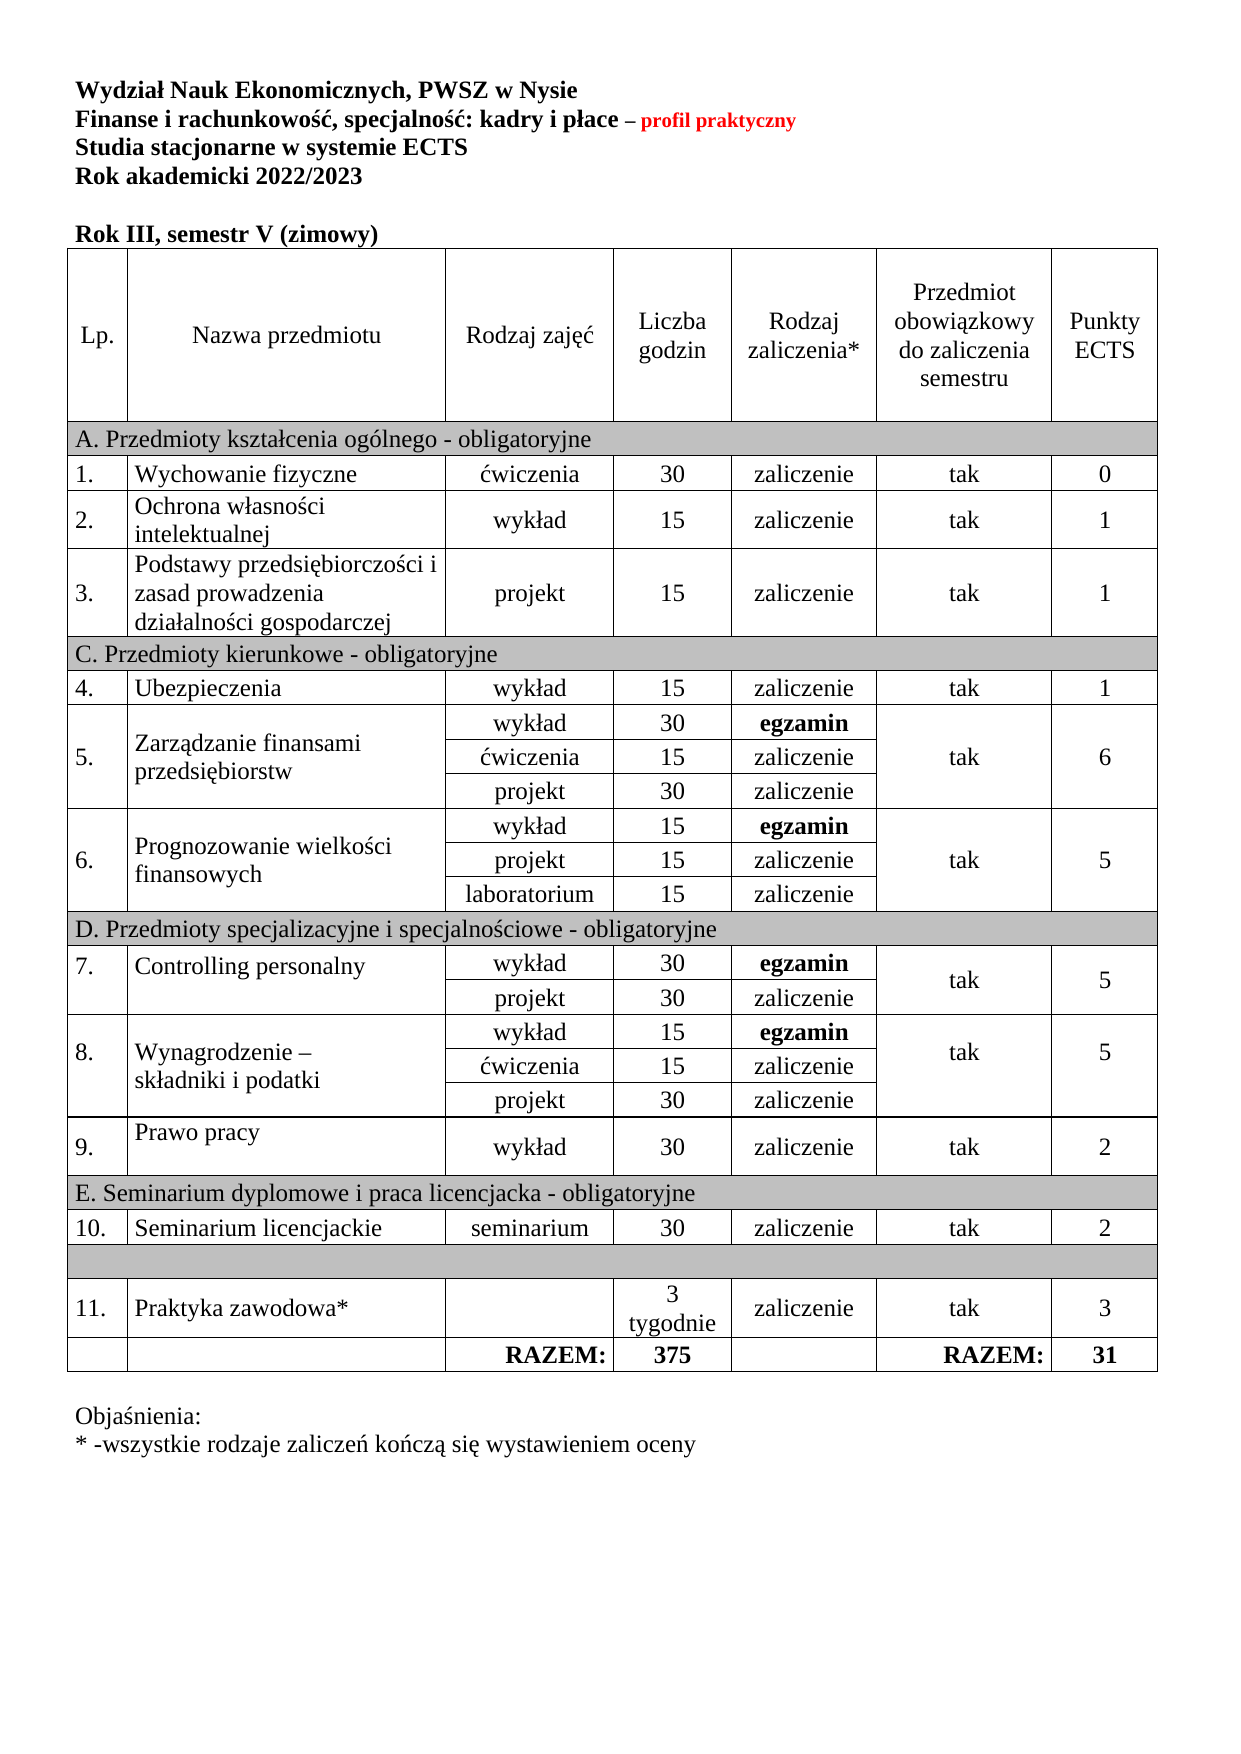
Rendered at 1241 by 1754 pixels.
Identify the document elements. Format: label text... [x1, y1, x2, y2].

table_cell 6. [68, 809, 127, 911]
table_cell 5 [1052, 1015, 1157, 1116]
table_cell tak [877, 1210, 1051, 1244]
table_cell 5. [68, 705, 127, 807]
table_cell 5 [1052, 946, 1157, 1014]
table_cell projekt [446, 980, 613, 1014]
table_cell zaliczenie [732, 980, 876, 1014]
table_header Rodzaj zaliczenia* [732, 249, 876, 421]
table_cell 30 [614, 1083, 731, 1116]
text Rok III, semestr V (zimowy) [75, 219, 1165, 247]
table_header Przedmiot obowiązkowy do zaliczenia semestru [877, 249, 1051, 421]
table_cell ćwiczenia [446, 740, 613, 773]
table_cell D. Przedmioty specjalizacyjne i specjalnościowe - obligatoryjne [68, 912, 1157, 945]
table_cell 30 [614, 1210, 731, 1244]
table_cell wykład [446, 946, 613, 979]
table_cell Podstawy przedsiębiorczości i zasad prowadzenia działalności gospodarczej [128, 549, 445, 636]
table_cell ćwiczenia [446, 456, 613, 490]
table_cell 1. [68, 456, 127, 490]
table_cell zaliczenie [732, 549, 876, 636]
table_cell zaliczenie [732, 671, 876, 704]
table_cell [68, 1245, 1157, 1278]
table_cell zaliczenie [732, 843, 876, 876]
table_cell egzamin [732, 1015, 876, 1048]
table_cell Seminarium licencjackie [128, 1210, 445, 1244]
table_cell wykład [446, 491, 613, 548]
table_cell 1 [1052, 549, 1157, 636]
table_cell 1 [1052, 491, 1157, 548]
table_cell 15 [614, 1015, 731, 1048]
table_cell 8. [68, 1015, 127, 1116]
table_cell zaliczenie [732, 1210, 876, 1244]
table_cell Controlling personalny [128, 946, 445, 1014]
table_cell 31 [1052, 1338, 1157, 1371]
table_cell 3 [1052, 1279, 1157, 1337]
table_cell Prognozowanie wielkości finansowych [128, 809, 445, 911]
table_cell [128, 1338, 445, 1371]
table_cell zaliczenie [732, 1083, 876, 1116]
table_cell 4. [68, 671, 127, 704]
table_cell tak [877, 456, 1051, 490]
table_cell 2. [68, 491, 127, 548]
table_cell C. Przedmioty kierunkowe - obligatoryjne [68, 637, 1157, 670]
table_cell 15 [614, 877, 731, 911]
table_cell tak [877, 549, 1051, 636]
table_cell 15 [614, 491, 731, 548]
table_cell 15 [614, 671, 731, 704]
table_cell projekt [446, 549, 613, 636]
table_cell tak [877, 491, 1051, 548]
table_cell [446, 1279, 613, 1337]
table_cell 9. [68, 1118, 127, 1175]
table_cell [732, 1338, 876, 1371]
table_cell 3. [68, 549, 127, 636]
table_header Lp. [68, 249, 127, 421]
table_cell 15 [614, 1049, 731, 1082]
table_cell zaliczenie [732, 877, 876, 911]
table_cell zaliczenie [732, 1049, 876, 1082]
table_cell zaliczenie [732, 456, 876, 490]
table_cell 1 [1052, 671, 1157, 704]
table_cell 15 [614, 740, 731, 773]
table_header Punkty ECTS [1052, 249, 1157, 421]
table_header Rodzaj zajęć [446, 249, 613, 421]
table_cell 30 [614, 456, 731, 490]
table_cell wykład [446, 671, 613, 704]
table_cell tak [877, 946, 1051, 1014]
table_cell projekt [446, 1083, 613, 1116]
table_cell zaliczenie [732, 1279, 876, 1337]
table_cell 10. [68, 1210, 127, 1244]
table_cell Praktyka zawodowa* [128, 1279, 445, 1337]
table_cell 11. [68, 1279, 127, 1337]
table_cell A. Przedmioty kształcenia ogólnego - obligatoryjne [68, 422, 1157, 455]
table_cell 5 [1052, 809, 1157, 911]
table_header Liczba godzin [614, 249, 731, 421]
table_cell 30 [614, 980, 731, 1014]
table_cell 375 [614, 1338, 731, 1371]
table_cell ćwiczenia [446, 1049, 613, 1082]
table_cell 15 [614, 809, 731, 842]
table_cell laboratorium [446, 877, 613, 911]
table_cell egzamin [732, 946, 876, 979]
table_cell Zarządzanie finansami przedsiębiorstw [128, 705, 445, 807]
table_cell zaliczenie [732, 740, 876, 773]
text Wydział Nauk Ekonomicznych, PWSZ w Nysie [75, 75, 1165, 104]
table_header Nazwa przedmiotu [128, 249, 445, 421]
table_cell wykład [446, 809, 613, 842]
table_cell zaliczenie [732, 1118, 876, 1175]
table_cell egzamin [732, 809, 876, 842]
table_cell 30 [614, 774, 731, 807]
table_cell 15 [614, 549, 731, 636]
table_cell 0 [1052, 456, 1157, 490]
table_cell 15 [614, 843, 731, 876]
text * -wszystkie rodzaje zaliczeń kończą się wystawieniem oceny [75, 1429, 1165, 1458]
table_cell 7. [68, 946, 127, 1014]
text Rok akademicki 2022/2023 [75, 161, 1165, 190]
table_cell 30 [614, 705, 731, 739]
table_cell zaliczenie [732, 491, 876, 548]
table_cell E. Seminarium dyplomowe i praca licencjacka - obligatoryjne [68, 1176, 1157, 1209]
table_cell Wynagrodzenie – składniki i podatki [128, 1015, 445, 1116]
table_cell wykład [446, 705, 613, 739]
table_cell wykład [446, 1118, 613, 1175]
table_cell 2 [1052, 1210, 1157, 1244]
table_cell tak [877, 705, 1051, 807]
table_cell Prawo pracy [128, 1118, 445, 1175]
table_cell 30 [614, 1118, 731, 1175]
table_cell zaliczenie [732, 774, 876, 807]
table_cell Ubezpieczenia [128, 671, 445, 704]
table_cell tak [877, 671, 1051, 704]
table_cell 6 [1052, 705, 1157, 807]
table_cell tak [877, 809, 1051, 911]
table_cell wykład [446, 1015, 613, 1048]
table_cell projekt [446, 843, 613, 876]
table_cell 30 [614, 946, 731, 979]
table_cell seminarium [446, 1210, 613, 1244]
table_cell tak [877, 1015, 1051, 1116]
table_cell RAZEM: [446, 1338, 613, 1371]
table_cell Ochrona własności intelektualnej [128, 491, 445, 548]
table_cell tak [877, 1279, 1051, 1337]
table_cell Wychowanie fizyczne [128, 456, 445, 490]
table_cell projekt [446, 774, 613, 807]
table_cell RAZEM: [877, 1338, 1051, 1371]
table_cell tak [877, 1118, 1051, 1175]
text Finanse i rachunkowość, specjalność: kadry i płace – profil praktyczny [75, 104, 1165, 132]
table_cell egzamin [732, 705, 876, 739]
table_cell 3 tygodnie [614, 1279, 731, 1337]
text Studia stacjonarne w systemie ECTS [75, 132, 1165, 161]
table_cell 2 [1052, 1118, 1157, 1175]
table_cell [68, 1338, 127, 1371]
text Objaśnienia: [75, 1401, 1165, 1429]
